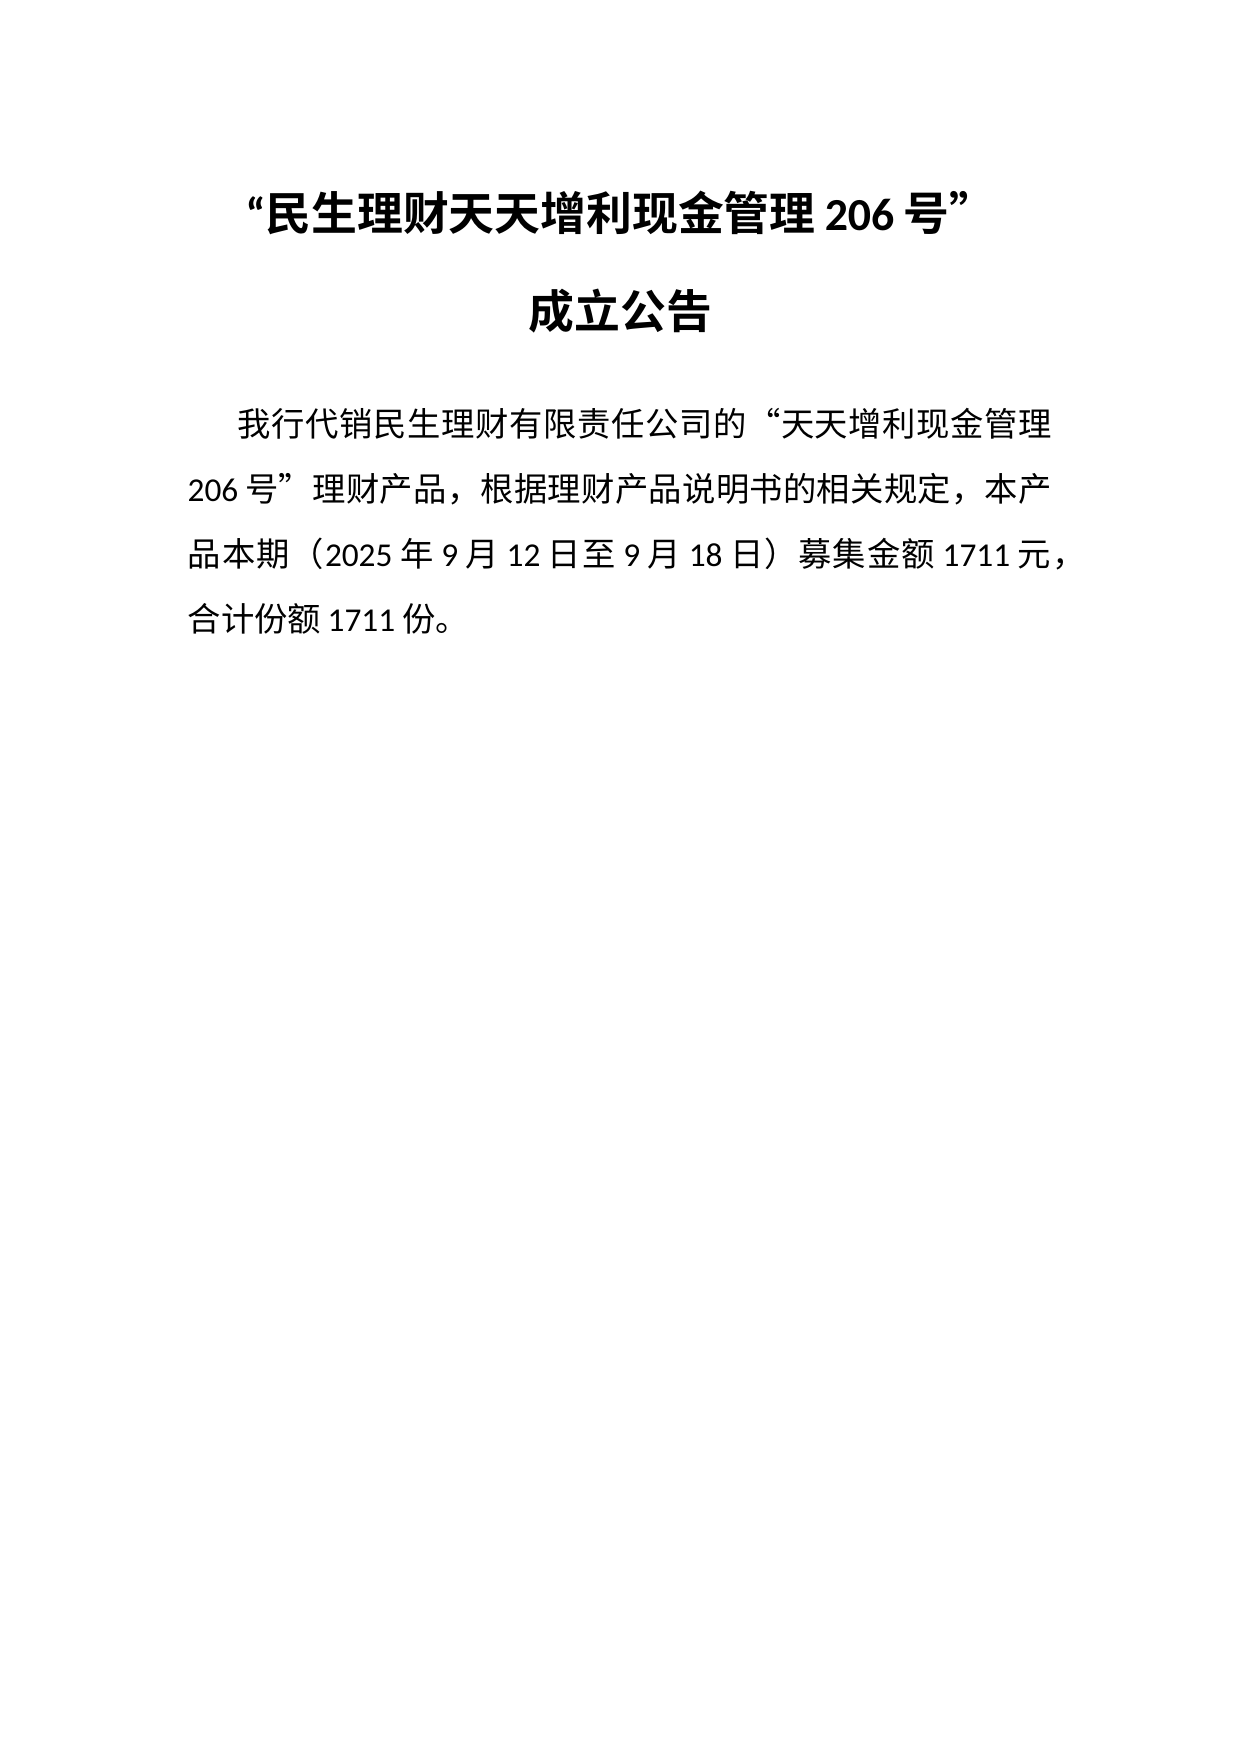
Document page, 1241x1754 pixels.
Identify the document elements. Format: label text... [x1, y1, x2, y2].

text “民生理财天天增利现金管理206号” [187, 162, 1053, 259]
text 成立公告 [187, 259, 1053, 357]
text 我行代销民生理财有限责任公司的“天天增利现金管理206号”理财产品，根据理财产品说明书的相关规定，本产品本期（2025年9月12日至9月18日）募集金额1711元，合计份额1711份。 [187, 389, 1053, 649]
